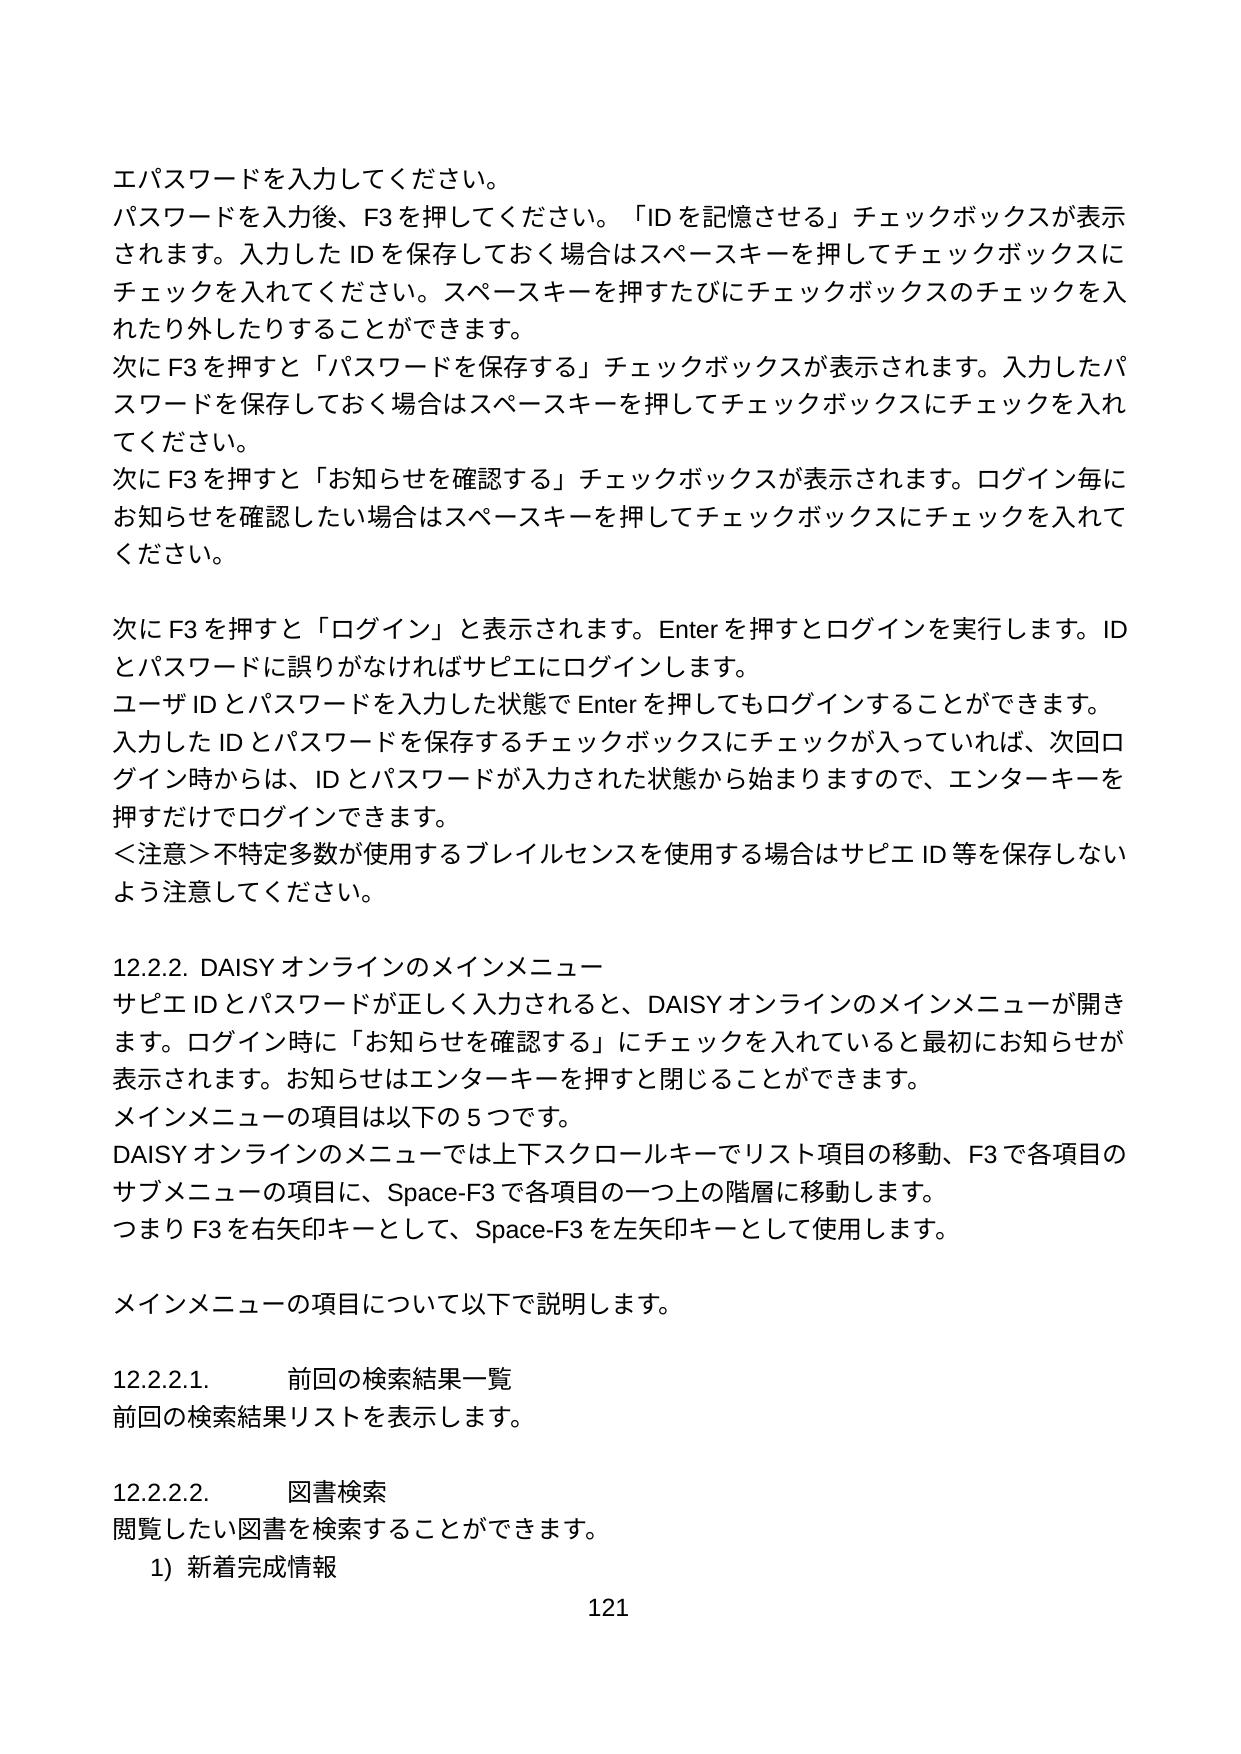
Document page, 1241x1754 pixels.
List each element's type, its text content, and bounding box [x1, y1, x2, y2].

text ＜注意＞不特定多数が使用するブレイルセンスを使用する場合はサピエID等を保存しないよう注意してください。 [112, 834, 1128, 909]
text パスワードを入力後、F3を押してください。「IDを記憶させる」チェックボックスが表示されます。入力したIDを保存しておく場合はスペースキーを押してチェックボックスにチェックを入れてください。スペースキーを押すたびにチェックボックスのチェックを入れたり外したりすることができます。 [112, 197, 1128, 347]
text DAISYオンラインのメニューでは上下スクロールキーでリスト項目の移動、F3で各項目のサブメニューの項目に、Space-F3で各項目の一つ上の階層に移動します。 [112, 1134, 1128, 1209]
text ユーザIDとパスワードを入力した状態でEnterを押してもログインすることができます。 [112, 684, 1128, 722]
text 次にF3を押すと「ログイン」と表示されます。Enterを押すとログインを実行します。IDとパスワードに誤りがなければサピエにログインします。 [112, 609, 1128, 684]
list 新着完成情報 [150, 1547, 1128, 1584]
text つまりF3を右矢印キーとして、Space-F3を左矢印キーとして使用します。 [112, 1209, 1128, 1247]
text DAISYオンラインのメインメニュー [112, 947, 1128, 984]
text 入力したIDとパスワードを保存するチェックボックスにチェックが入っていれば、次回ログイン時からは、IDとパスワードが入力された状態から始まりますので、エンターキーを押すだけでログインできます。 [112, 722, 1128, 834]
text メインメニューの項目は以下の5つです。 [112, 1097, 1128, 1134]
text 前回の検索結果リストを表示します。 [112, 1397, 1128, 1434]
subtitle 図書検索 [112, 1472, 1128, 1509]
text 閲覧したい図書を検索することができます。 [112, 1509, 1128, 1547]
text 次にF3を押すと「お知らせを確認する」チェックボックスが表示されます。ログイン毎にお知らせを確認したい場合はスペースキーを押してチェックボックスにチェックを入れてください。 [112, 459, 1128, 572]
text 次にF3を押すと「パスワードを保存する」チェックボックスが表示されます。入力したパスワードを保存しておく場合はスペースキーを押してチェックボックスにチェックを入れてください。 [112, 347, 1128, 459]
text メインメニューの項目について以下で説明します。 [112, 1284, 1128, 1322]
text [112, 159, 1128, 197]
text サピエIDとパスワードが正しく入力されると、DAISYオンラインのメインメニューが開きます。ログイン時に「お知らせを確認する」にチェックを入れていると最初にお知らせが表示されます。お知らせはエンターキーを押すと閉じることができます。 [112, 984, 1128, 1097]
subtitle 前回の検索結果一覧 [112, 1359, 1128, 1397]
